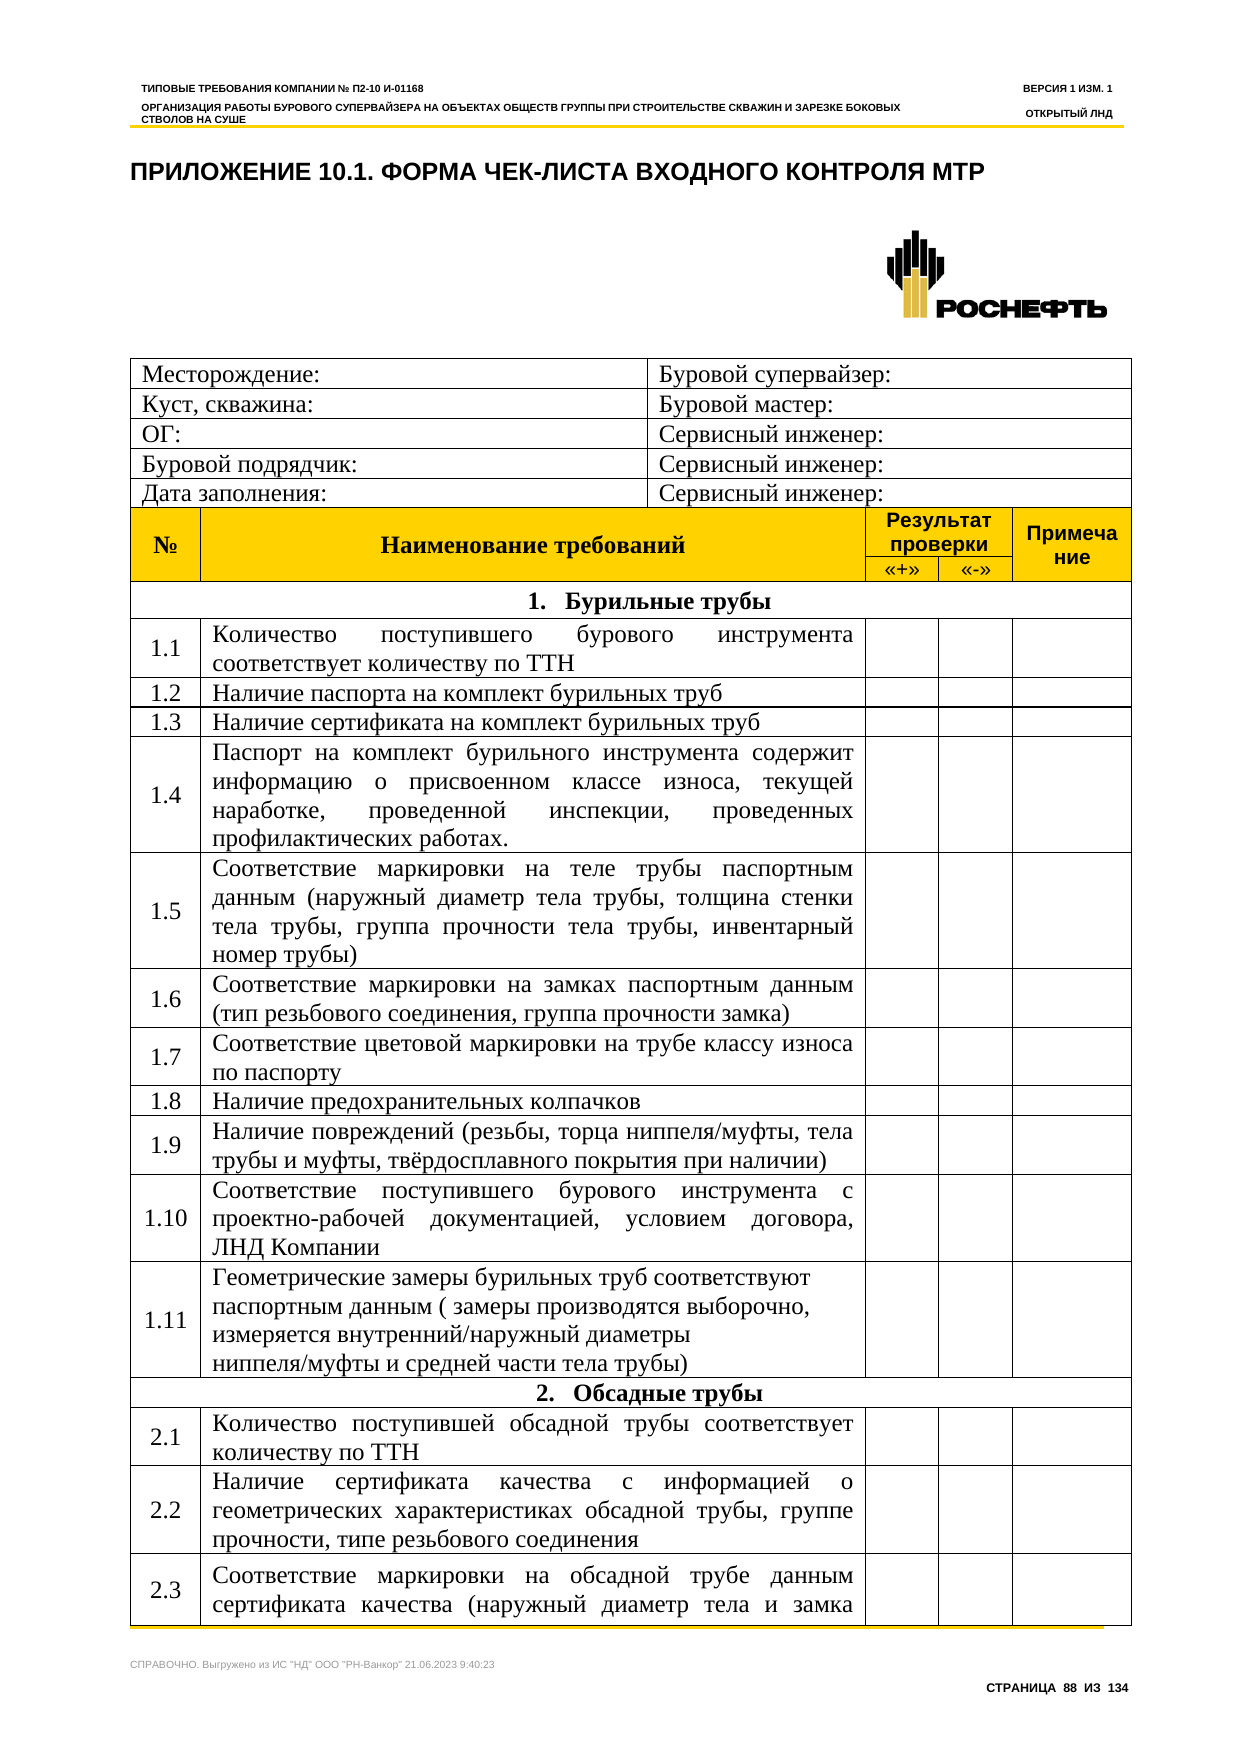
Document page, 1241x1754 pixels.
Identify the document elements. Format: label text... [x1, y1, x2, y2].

table_cell Соответствие цветовой маркировки на трубе классу износа по паспорту [201, 1028, 865, 1085]
table_cell Сервисный инженер: [648, 449, 1131, 477]
table_cell Дата заполнения: [131, 479, 647, 507]
table_cell [866, 969, 938, 1027]
table_cell Наличие сертификата на комплект бурильных труб [201, 708, 865, 736]
table_cell Куст, скважина: [131, 389, 647, 418]
table_cell [939, 708, 1012, 736]
table_cell [866, 708, 938, 736]
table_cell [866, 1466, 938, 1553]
table_cell [1013, 969, 1131, 1027]
table_cell [866, 1262, 938, 1377]
table_cell 1.8 [131, 1086, 200, 1115]
table_cell Буровой мастер: [648, 389, 1131, 418]
table_cell [1013, 853, 1131, 968]
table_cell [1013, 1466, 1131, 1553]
table_cell [1013, 737, 1131, 852]
table_cell [866, 1116, 938, 1174]
table_cell [866, 853, 938, 968]
table_cell Буровой подрядчик: [131, 449, 647, 477]
table_cell Сервисный инженер: [648, 419, 1131, 448]
table_cell Наименование требований [201, 508, 865, 581]
table_cell [1013, 1028, 1131, 1085]
table_cell «-» [939, 557, 1012, 581]
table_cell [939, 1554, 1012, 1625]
table_cell [866, 619, 938, 677]
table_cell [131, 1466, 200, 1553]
table_cell Сервисный инженер: [648, 479, 1131, 507]
table_cell [1013, 708, 1131, 736]
table_cell 1.10 [131, 1175, 200, 1261]
table_cell Наличие повреждений (резьбы, торца ниппеля/муфты, тела трубы и муфты, твёрдосплавного покрытия при наличии) [201, 1116, 865, 1174]
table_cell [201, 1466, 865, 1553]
table_cell [939, 619, 1012, 677]
table_cell [1013, 678, 1131, 706]
table_cell [866, 1175, 938, 1261]
table_cell Результат проверки [866, 508, 1012, 556]
table_cell [939, 1116, 1012, 1174]
table_cell «+» [866, 557, 938, 581]
table_cell [939, 678, 1012, 706]
table_cell Паспорт на комплект бурильного инструмента содержит информацию о присвоенном классе износа, текущей наработке, проведенной инспекции, проведенных профилактических работах. [201, 737, 865, 852]
table_cell № [131, 508, 200, 581]
table_cell Наличие предохранительных колпачков [201, 1086, 865, 1115]
table_cell [939, 1086, 1012, 1115]
table_cell [939, 1028, 1012, 1085]
table_cell Соответствие маркировки на теле трубы паспортным данным (наружный диаметр тела трубы, толщина стенки тела трубы, группа прочности тела трубы, инвентарный номер трубы) [201, 853, 865, 968]
table_header Буровой супервайзер: [648, 359, 1131, 388]
table_cell [939, 969, 1012, 1027]
table_cell [1013, 1086, 1131, 1115]
table_cell [866, 678, 938, 706]
subtitle ПРИЛОЖЕНИЕ 10.1. ФОРМА ЧЕК-ЛИСТА ВХОДНОГО КОНТРОЛЯ МТР [130, 157, 1134, 186]
table_cell Геометрические замеры бурильных труб соответствуют паспортным данным ( замеры производятся выборочно, измеряется внутренний/наружный диаметры ниппеля/муфты и средней части тела трубы) [201, 1262, 865, 1377]
table_cell Наличие паспорта на комплект бурильных труб [201, 678, 865, 706]
table_cell [939, 1175, 1012, 1261]
table_cell 1.4 [131, 737, 200, 852]
table_cell 1.6 [131, 969, 200, 1027]
table_cell [1013, 1262, 1131, 1377]
table_cell [1013, 1116, 1131, 1174]
table_cell Примечание [1013, 508, 1131, 581]
table_cell Бурильные трубы [131, 582, 1131, 618]
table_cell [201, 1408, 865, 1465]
table_cell [939, 737, 1012, 852]
table_cell Соответствие маркировки на замках паспортным данным (тип резьбового соединения, группа прочности замка) [201, 969, 865, 1027]
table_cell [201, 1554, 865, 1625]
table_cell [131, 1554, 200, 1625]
table_cell Количество поступившего бурового инструмента соответствует количеству по ТТН [201, 619, 865, 677]
table_header Месторождение: [131, 359, 647, 388]
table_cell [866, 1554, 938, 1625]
table_cell 1.5 [131, 853, 200, 968]
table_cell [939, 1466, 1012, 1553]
table_cell 1.3 [131, 708, 200, 736]
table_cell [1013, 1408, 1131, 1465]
table_cell [1013, 619, 1131, 677]
table_cell [939, 1262, 1012, 1377]
table_cell 1.1 [131, 619, 200, 677]
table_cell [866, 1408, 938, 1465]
table_cell 1.7 [131, 1028, 200, 1085]
table_cell Обсадные трубы [131, 1378, 1131, 1407]
table_cell 2.1 [131, 1408, 200, 1465]
table_cell [866, 1086, 938, 1115]
table_cell 1.11 [131, 1262, 200, 1377]
table_cell 1.2 [131, 678, 200, 706]
table_cell 1.9 [131, 1116, 200, 1174]
table_cell [866, 737, 938, 852]
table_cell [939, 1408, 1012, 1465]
table_cell ОГ: [131, 419, 647, 448]
table_cell [1013, 1175, 1131, 1261]
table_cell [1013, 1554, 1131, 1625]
table_cell Соответствие поступившего бурового инструмента с проектно-рабочей документацией, условием договора, ЛНД Компании [201, 1175, 865, 1261]
table_cell [866, 1028, 938, 1085]
table_cell [939, 853, 1012, 968]
